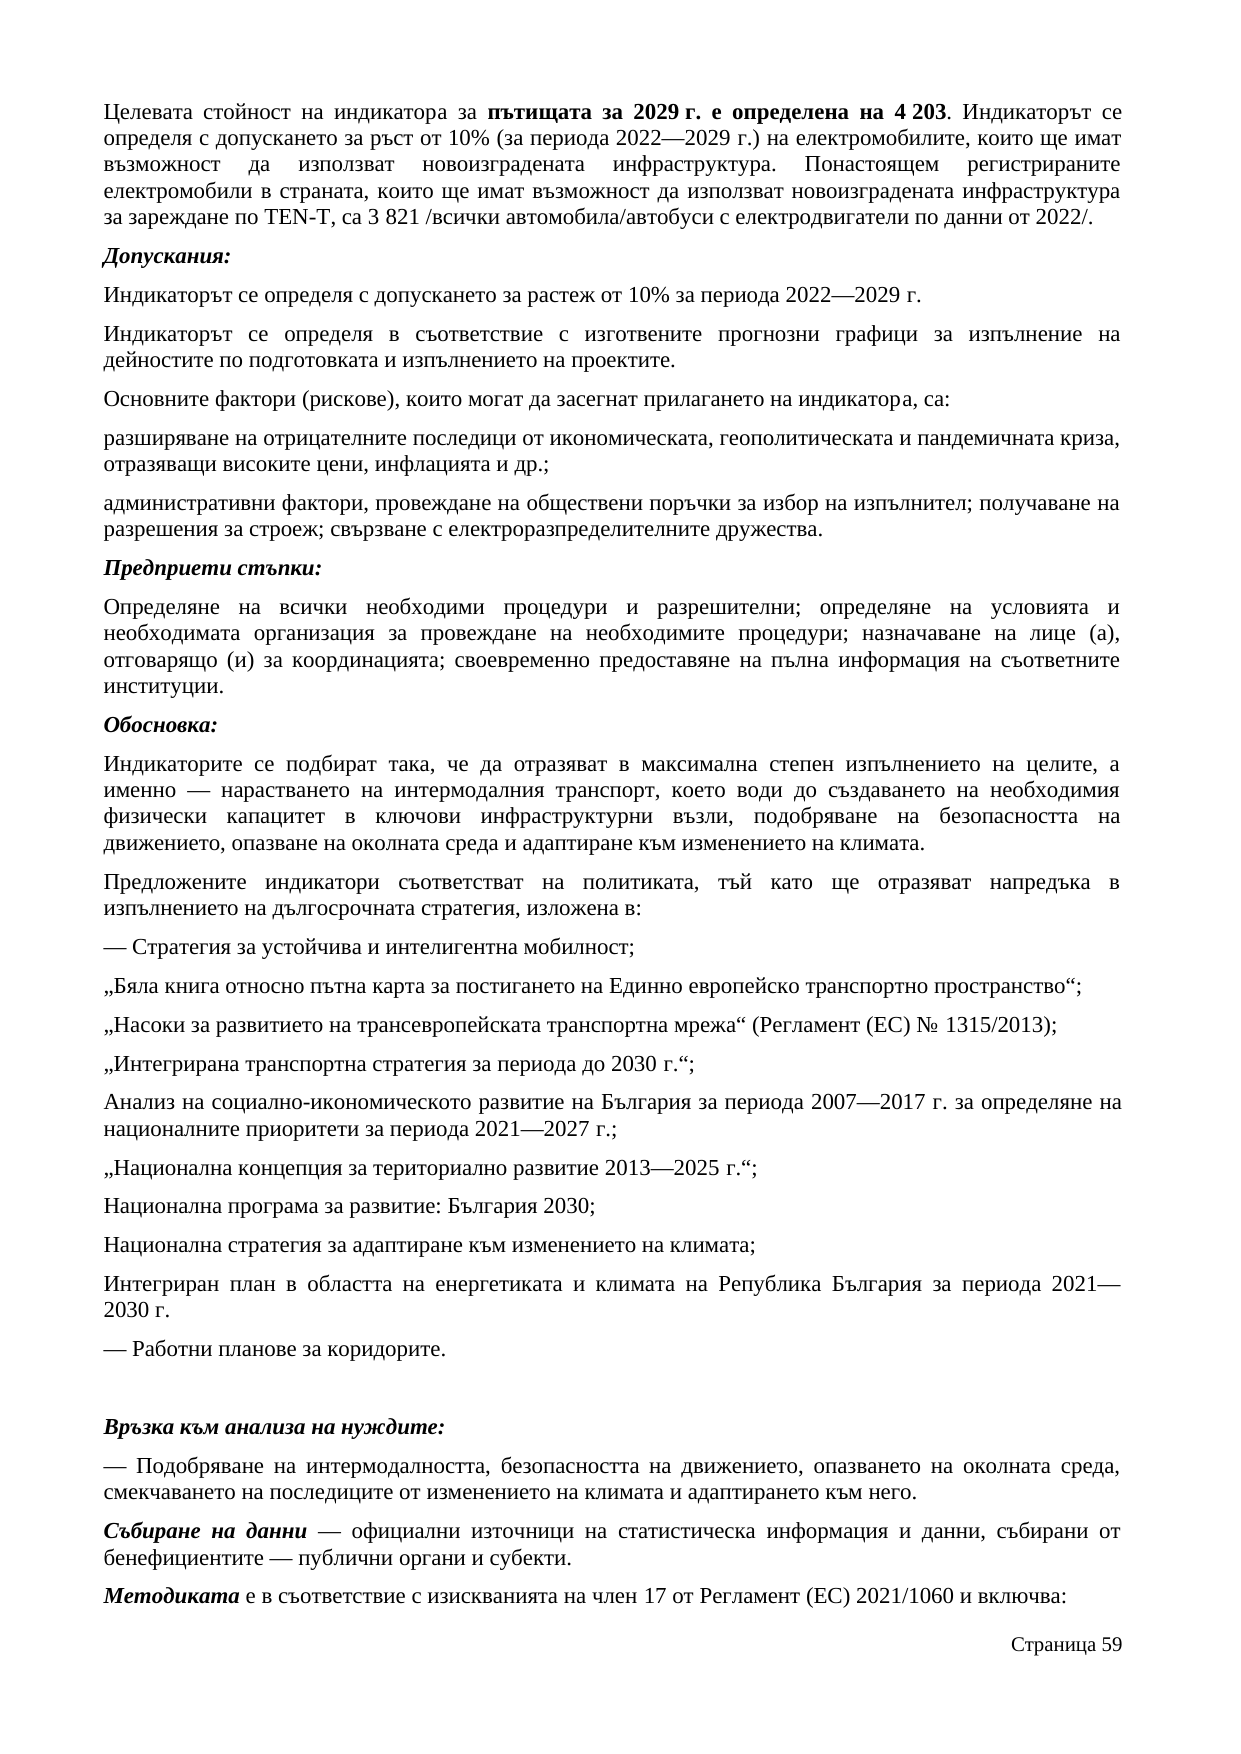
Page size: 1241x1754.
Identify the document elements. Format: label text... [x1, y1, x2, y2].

text Анализ на социално-икономическото развитие на България за периода 2007—2017 г. за определяне на националните приоритети за периода 2021—2027 г.; [103, 1088, 1122, 1141]
text Интегриран план в областта на енергетиката и климата на Република България за периода 2021—2030 г. [103, 1270, 1122, 1323]
text Методиката е в съответствие с изискванията на член 17 от Регламент (ЕС) 2021/1060 и включва: [103, 1582, 1122, 1609]
text — Работни планове за коридорите. [103, 1335, 1122, 1362]
text „Интегрирана транспортна стратегия за периода до 2030 г.“; [103, 1049, 1122, 1076]
text Целевата стойност на индикатора за пътищата за 2029 г. е определена на 4 203. Индикаторът се определя с допускането за ръст от 10% (за периода 2022—2029 г.) на електромобилите, които ще имат възможност да използват новоизградената инфраструктура. Понастоящем регистрираните електромобили в страната, които ще имат възможност да използват новоизградената инфраструктура за зареждане по TEN-T, са 3 821 /всички автомобила/автобуси с електродвигатели по данни от 2022/. [103, 98, 1122, 229]
text Предприети стъпки: [103, 554, 1122, 581]
text Събиране на данни — официални източници на статистическа информация и данни, събирани от бенефициентите — публични органи и субекти. [103, 1517, 1122, 1570]
text „Насоки за развитието на трансевропейската транспортна мрежа“ (Регламент (ЕС) № 1315/2013); [103, 1011, 1122, 1037]
text Основните фактори (рискове), които могат да засегнат прилагането на индикатора, са: [103, 385, 1122, 411]
text Индикаторът се определя с допускането за растеж от 10% за периода 2022—2029 г. [103, 281, 1122, 307]
text Обосновка: [103, 711, 1122, 737]
text — Стратегия за устойчива и интелигентна мобилност; [103, 933, 1122, 959]
text Определяне на всички необходими процедури и разрешителни; определяне на условията и необходимата организация за провеждане на необходимите процедури; назначаване на лице (а), отговарящо (и) за координацията; своевременно предоставяне на пълна информация на съответните институции. [103, 593, 1122, 698]
text Национална програма за развитие: България 2030; [103, 1192, 1122, 1219]
text Предложените индикатори съответстват на политиката, тъй като ще отразяват напредъка в изпълнението на дългосрочната стратегия, изложена в: [103, 868, 1122, 921]
text Връзка към анализа на нуждите: [103, 1413, 1122, 1439]
text Индикаторът се определя в съответствие с изготвените прогнозни графици за изпълнение на дейностите по подготовката и изпълнението на проектите. [103, 320, 1122, 372]
text административни фактори, провеждане на обществени поръчки за избор на изпълнител; получаване на разрешения за строеж; свързване с електроразпределителните дружества. [103, 489, 1122, 542]
text — Подобряване на интермодалността, безопасността на движението, опазването на околната среда, смекчаването на последиците от изменението на климата и адаптирането към него. [103, 1452, 1122, 1505]
text Индикаторите се подбират така, че да отразяват в максимална степен изпълнението на целите, а именно — нарастването на интермодалния транспорт, което води до създаването на необходимия физически капацитет в ключови инфраструктурни възли, подобряване на безопасността на движението, опазване на околната среда и адаптиране към изменението на климата. [103, 750, 1122, 855]
text Национална стратегия за адаптиране към изменението на климата; [103, 1231, 1122, 1258]
text разширяване на отрицателните последици от икономическата, геополитическата и пандемичната криза, отразяващи високите цени, инфлацията и др.; [103, 424, 1122, 477]
text „Национална концепция за териториално развитие 2013—2025 г.“; [103, 1154, 1122, 1180]
text Допускания: [103, 242, 1122, 268]
text „Бяла книга относно пътна карта за постигането на Единно европейско транспортно пространство“; [103, 972, 1122, 998]
